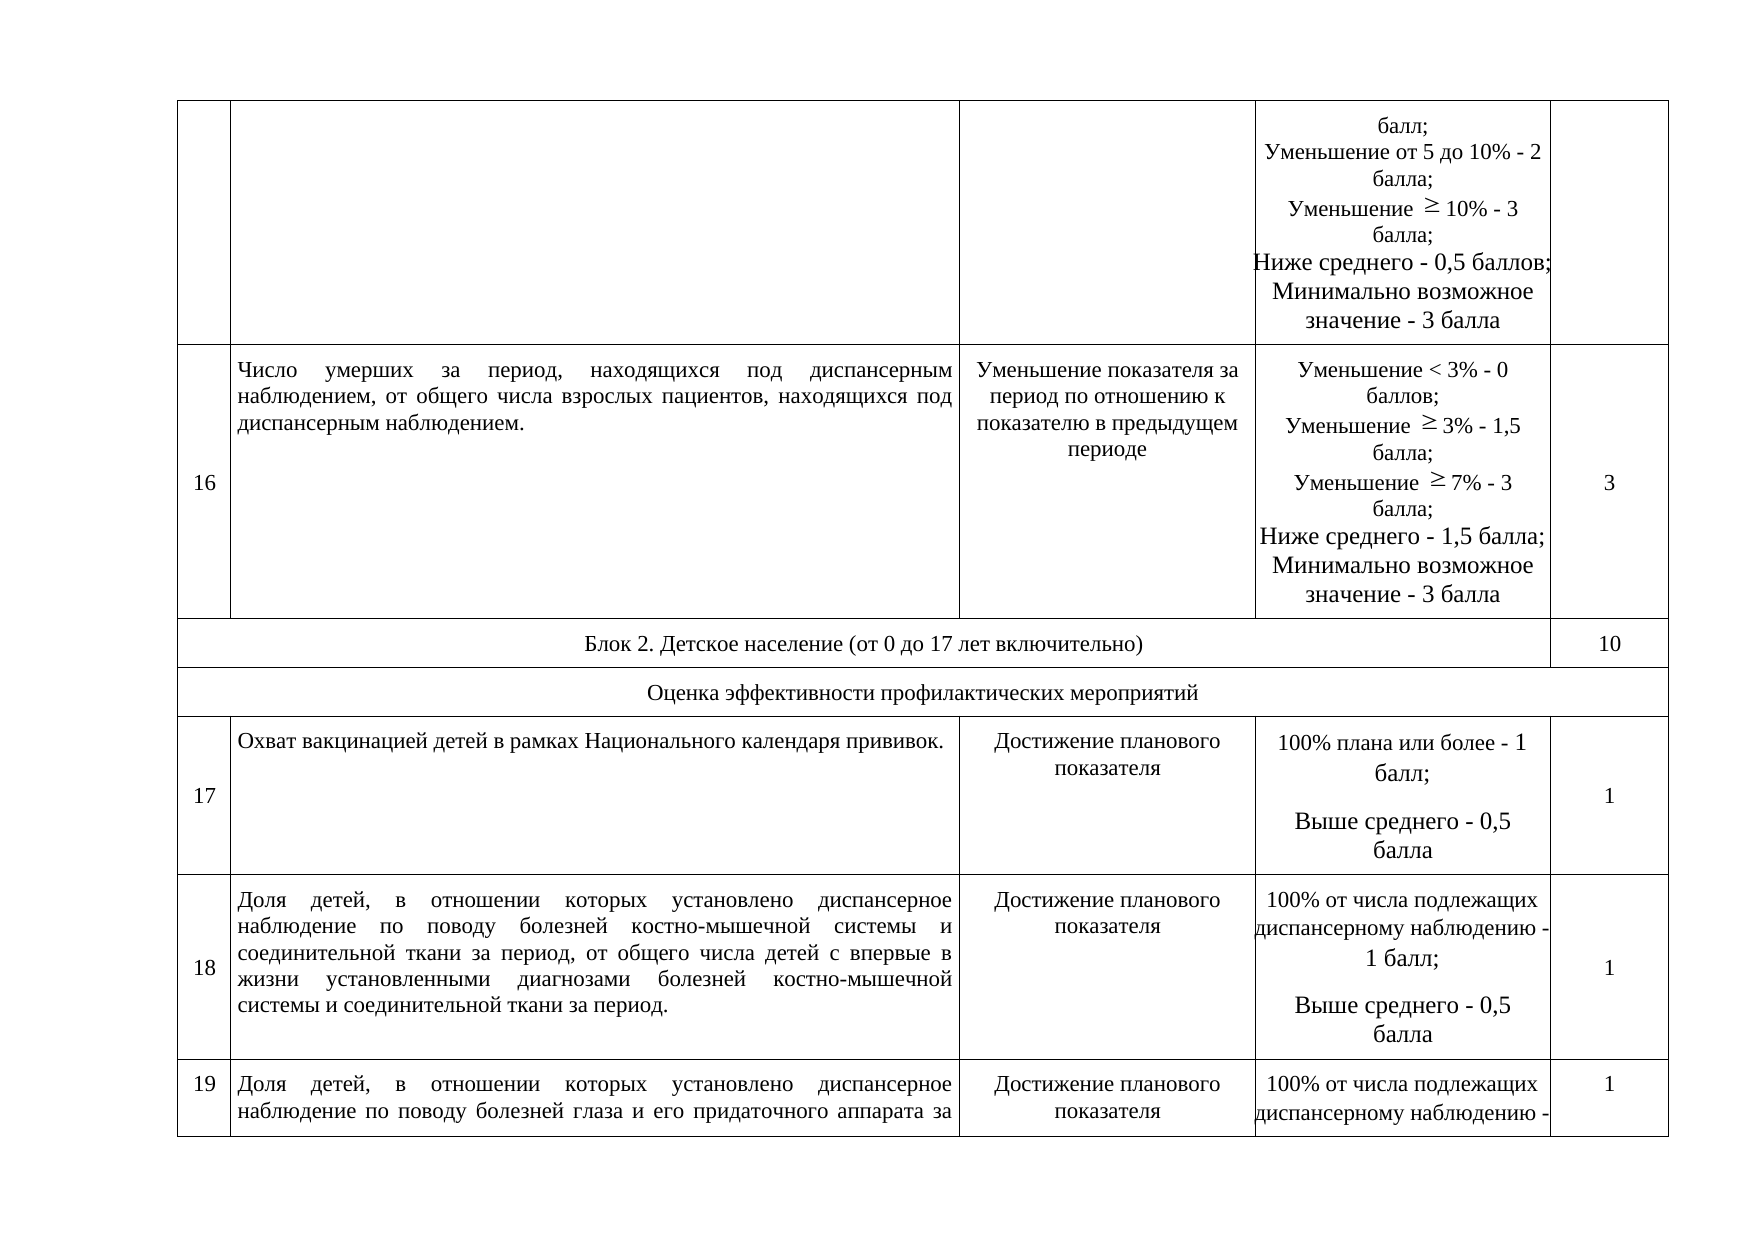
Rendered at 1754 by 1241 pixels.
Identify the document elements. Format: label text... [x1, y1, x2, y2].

table_cell 17 [178, 717, 230, 874]
table_cell Число умерших за период, находящихся под диспансерным наблюдением, от общего числа взрослых пациентов, находящихся под диспансерным наблюдением. [231, 345, 959, 618]
table_cell Блок 2. Детское население (от 0 до 17 лет включительно) [178, 619, 1550, 667]
table_cell 15 [178, 101, 230, 344]
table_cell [231, 101, 959, 344]
table_cell 1 [1551, 717, 1668, 874]
table_cell 1 [1551, 875, 1668, 1059]
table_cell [1256, 1060, 1550, 1136]
table_cell 100% от числа подлежащих диспансерному наблюдению - 1 балл; Выше среднего - 0,5 балла [1256, 875, 1550, 1059]
table_cell Охват вакцинацией детей в рамках Национального календаря прививок. [231, 717, 959, 874]
table_cell Достижение планового показателя [960, 875, 1255, 1059]
table_cell Уменьшение показателя за период по отношению к показателю в предыдущем периоде [960, 345, 1255, 618]
table_cell 18 [178, 875, 230, 1059]
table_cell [1256, 101, 1550, 344]
table_cell 19 [178, 1060, 230, 1136]
table_cell Достижение планового показателя [960, 717, 1255, 874]
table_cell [231, 1060, 959, 1136]
table_cell 100% плана или более - 1 балл; Выше среднего - 0,5 балла [1256, 717, 1550, 874]
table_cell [960, 101, 1255, 344]
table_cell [960, 1060, 1255, 1136]
table_cell 10 [1551, 619, 1668, 667]
table_cell 3 [1551, 101, 1668, 344]
table_cell 3 [1551, 345, 1668, 618]
table_cell 1 [1551, 1060, 1668, 1136]
table_cell Уменьшение < 3% - 0 баллов; Уменьшение 3% - 1,5 балла; Уменьшение 7% - 3 балла; Ниже среднего - 1,5 балла; Минимально возможное значение - 3 балла [1256, 345, 1550, 618]
table_cell Оценка эффективности профилактических мероприятий [178, 668, 1668, 716]
table_cell Доля детей, в отношении которых установлено диспансерное наблюдение по поводу болезней костно-мышечной системы и соединительной ткани за период, от общего числа детей с впервые в жизни установленными диагнозами болезней костно-мышечной системы и соединительной ткани за период. [231, 875, 959, 1059]
table_cell 16 [178, 345, 230, 618]
